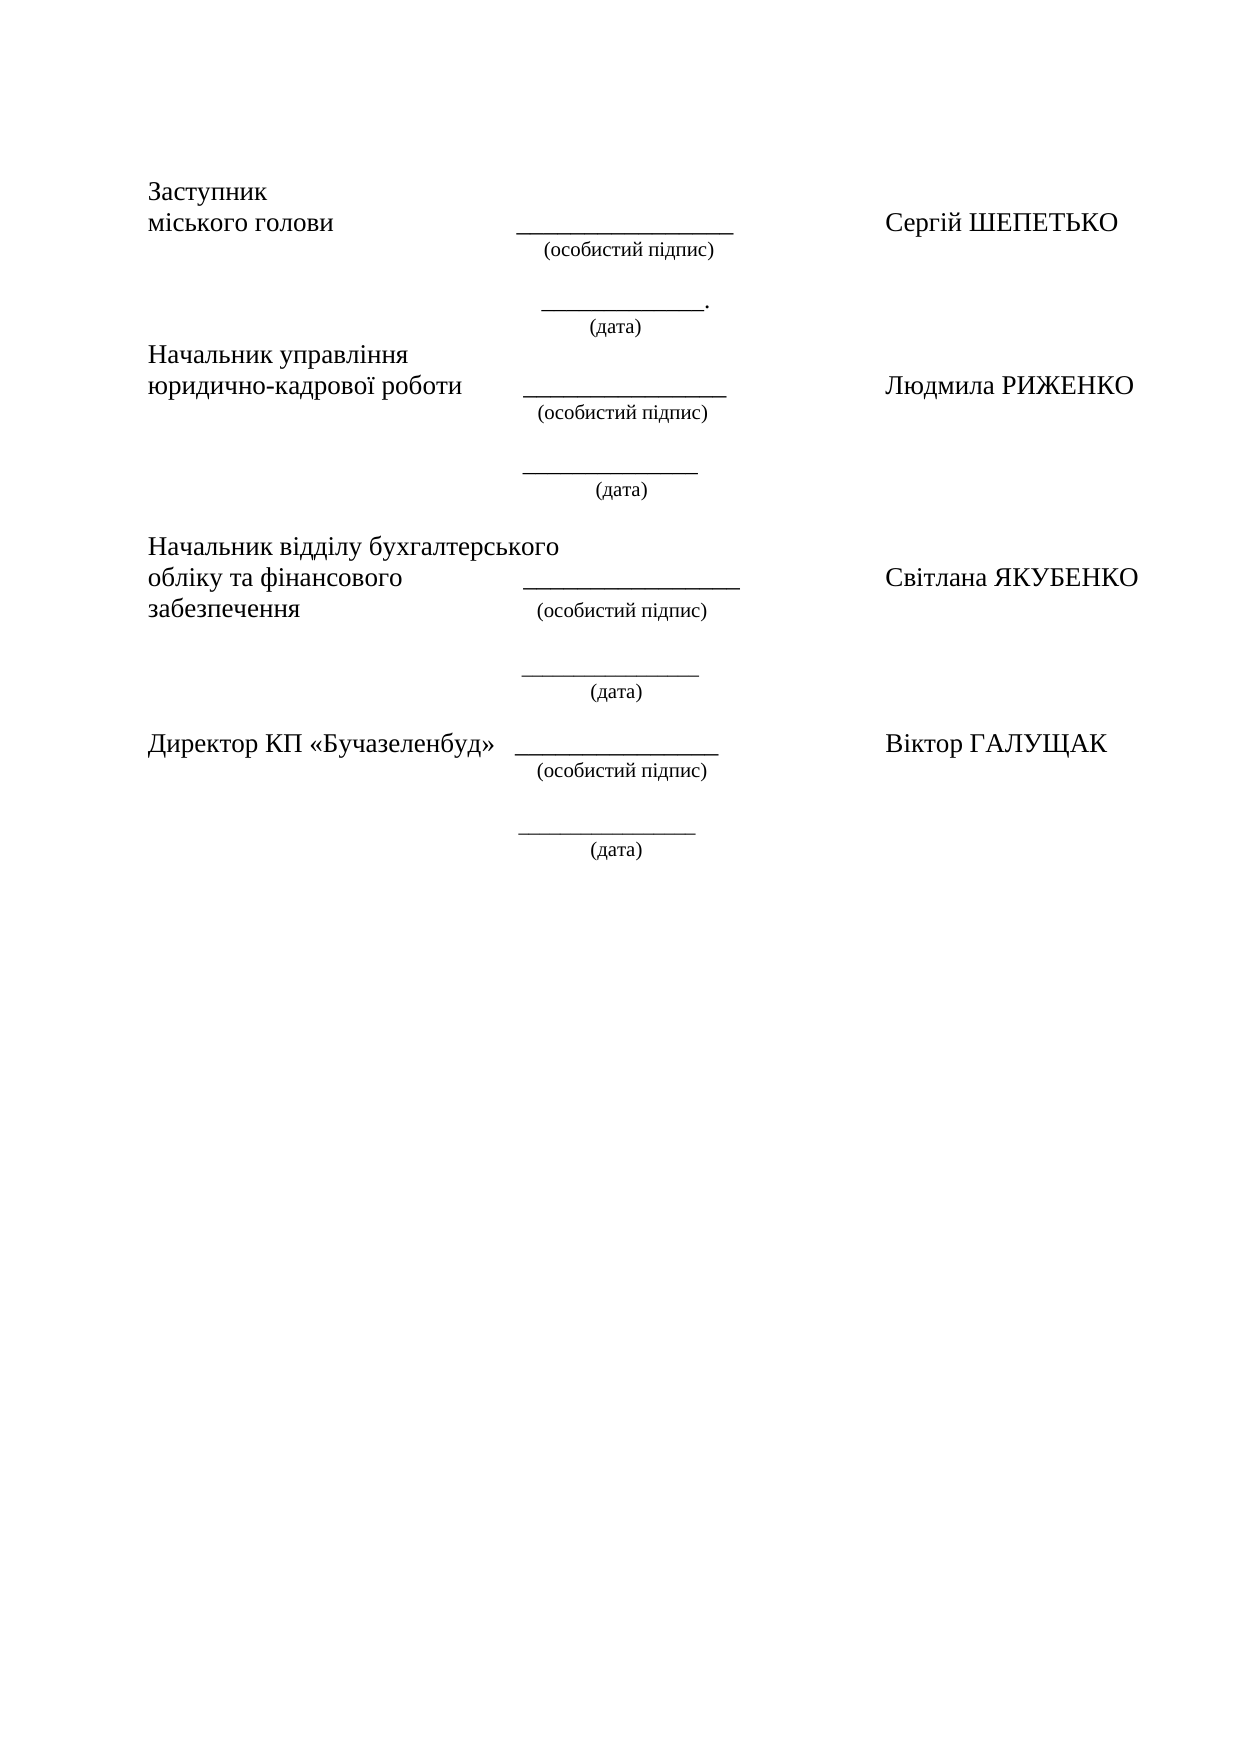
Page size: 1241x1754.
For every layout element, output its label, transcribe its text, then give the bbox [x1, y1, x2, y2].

text Заступник [148, 175, 1152, 206]
text юридично-кадрової роботи _______________ Людмила РИЖЕНКО [148, 369, 1152, 400]
text _________________ [148, 813, 1152, 837]
text (дата) [148, 477, 1152, 501]
text міського голови ________________ Сергій ШЕПЕТЬКО [148, 206, 1152, 237]
text (дата) [148, 837, 1152, 861]
text обліку та фінансового ________________ Світлана ЯКУБЕНКО [148, 561, 1152, 592]
text _____________. [516, 285, 1152, 314]
text (особистий підпис) [148, 400, 1152, 424]
text Начальник управління [148, 338, 1152, 369]
text (особистий підпис) [148, 237, 1152, 261]
text (особистий підпис) [148, 758, 1152, 782]
text _________________ [148, 654, 1152, 679]
text Директор КП «Бучазеленбуд» _______________ Віктор ГАЛУЩАК [148, 727, 1152, 758]
text ______________ [148, 448, 1152, 477]
text Начальник відділу бухгалтерського [148, 530, 1152, 561]
text (дата) [148, 314, 1152, 338]
text (дата) [148, 679, 1152, 703]
text забезпечення (особистий підпис) [148, 592, 1152, 623]
